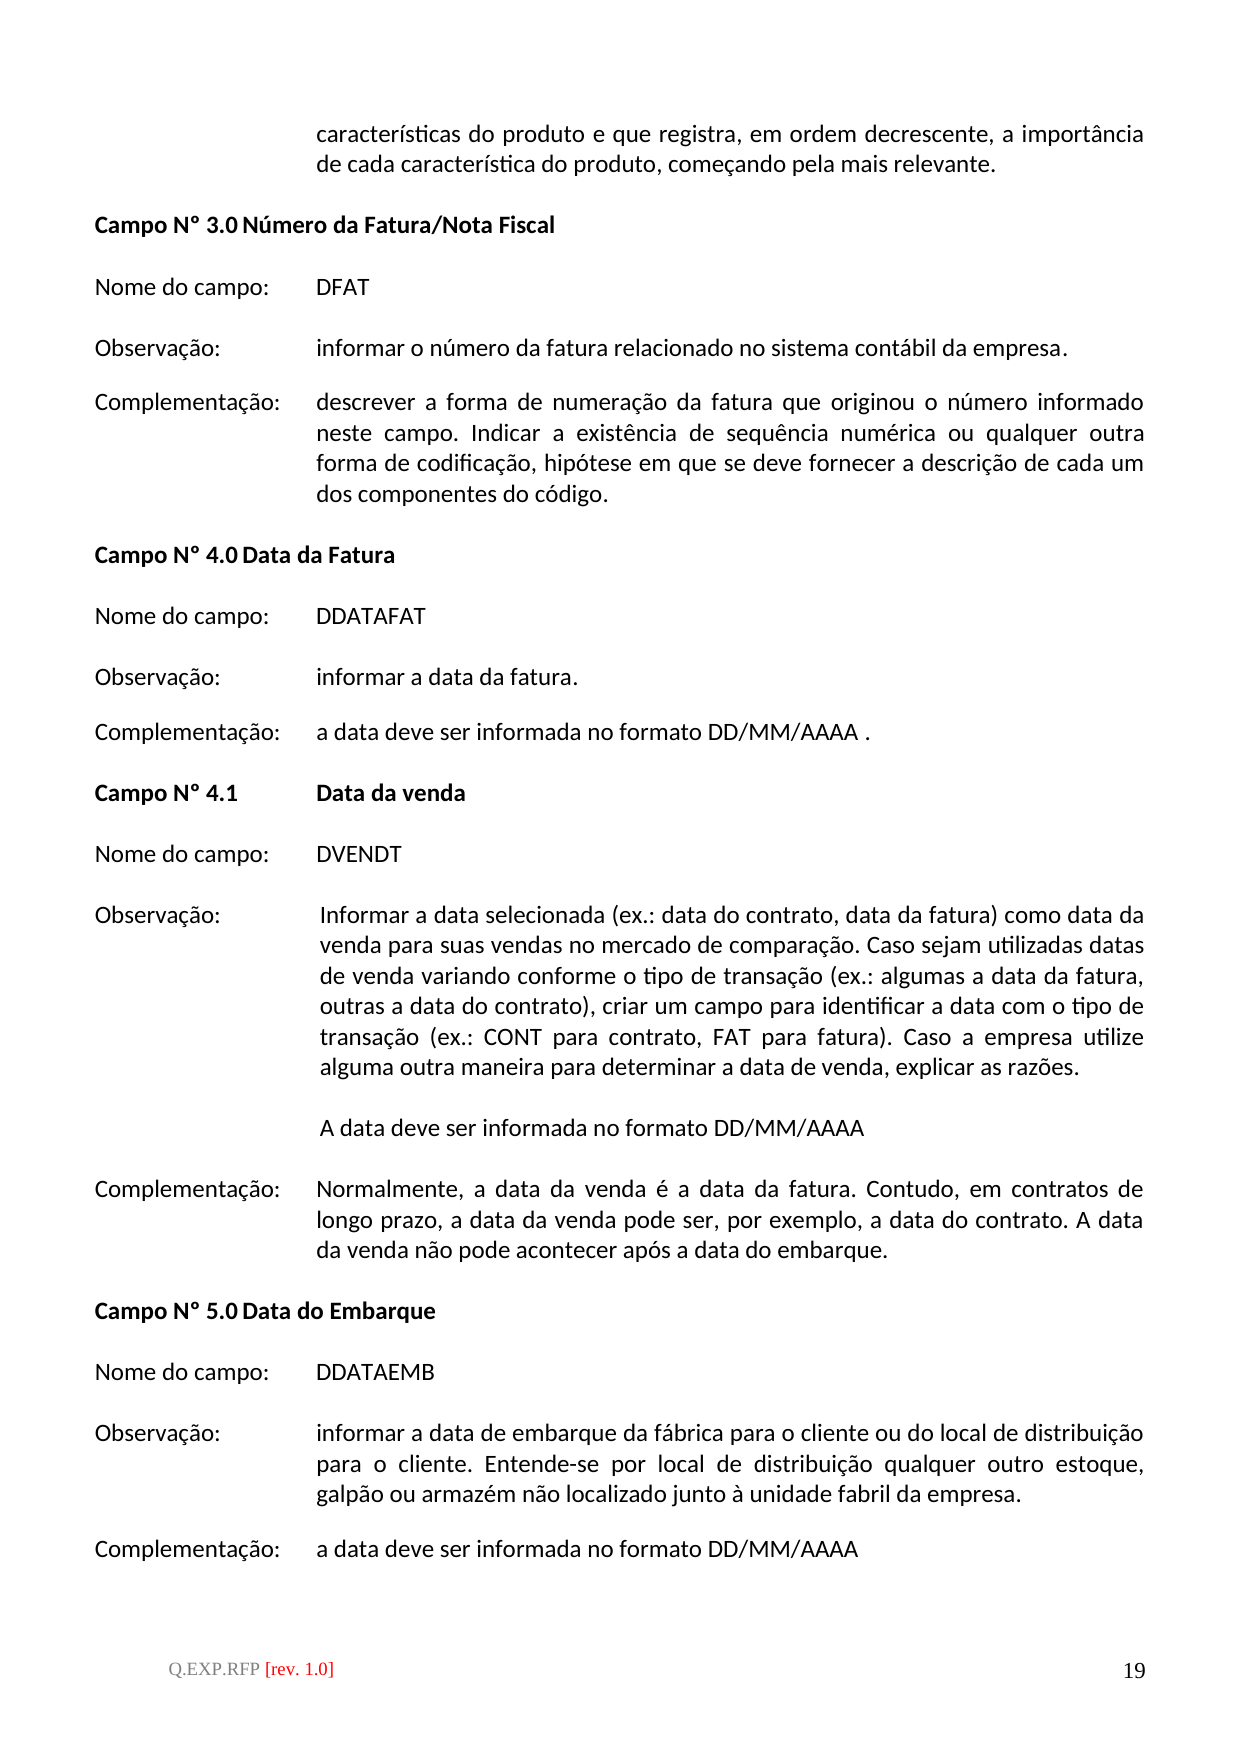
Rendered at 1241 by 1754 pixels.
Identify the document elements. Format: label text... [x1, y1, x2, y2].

text Complementação: descrever a forma de numeração da fatura que originou o número informado neste campo. Indicar a existência de sequência numérica ou qualquer outra forma de codificação, hipótese em que se deve fornecer a descrição de cada um dos componentes do código. [94, 386, 1146, 508]
text Campo Nº 4.1 Data da venda [94, 777, 1146, 807]
text Complementação: a data deve ser informada no formato DD/MM/AAAA . [94, 716, 1146, 746]
text Observação: informar o número da fatura relacionado no sistema contábil da empresa. [94, 332, 1146, 362]
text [94, 118, 1146, 179]
text Complementação: Normalmente, a data da venda é a data da fatura. Contudo, em contratos de longo prazo, a data da venda pode ser, por exemplo, a data do contrato. A data da venda não pode acontecer após a data do embarque. [94, 1173, 1146, 1265]
text Campo Nº 4.0 Data da Fatura [94, 539, 1146, 569]
text Observação: informar a data de embarque da fábrica para o cliente ou do local de distribuição para o cliente. Entende-se por local de distribuição qualquer outro estoque, galpão ou armazém não localizado junto à unidade fabril da empresa. [94, 1418, 1146, 1509]
text Complementação: a data deve ser informada no formato DD/MM/AAAA [94, 1533, 1146, 1564]
text Nome do campo: DVENDT [94, 838, 1146, 868]
text Nome do campo: DFAT [94, 271, 1146, 301]
list Observação: Informar a data selecionada (ex.: data do contrato, data da fatura) como data da venda para suas vendas no mercado de comparação. Caso sejam utilizadas datas de venda variando conforme o tipo de transação (ex.: algumas a data da fatura, outras a data do contrato), criar um campo para identificar a data com o tipo de transação (ex.: CONT para contrato, FAT para fatura). Caso a empresa utilize alguma outra maneira para determinar a data de venda, explicar as razões. [94, 899, 1146, 1082]
text Observação: informar a data da fatura. [94, 661, 1146, 692]
text Nome do campo: DDATAFAT [94, 600, 1146, 631]
text Campo Nº 5.0 Data do Embarque [94, 1296, 1146, 1326]
text Campo Nº 3.0 Número da Fatura/Nota Fiscal [94, 210, 1146, 240]
text Nome do campo: DDATAEMB [94, 1357, 1146, 1387]
list A data deve ser informada no formato DD/MM/AAAA [319, 1112, 1146, 1143]
